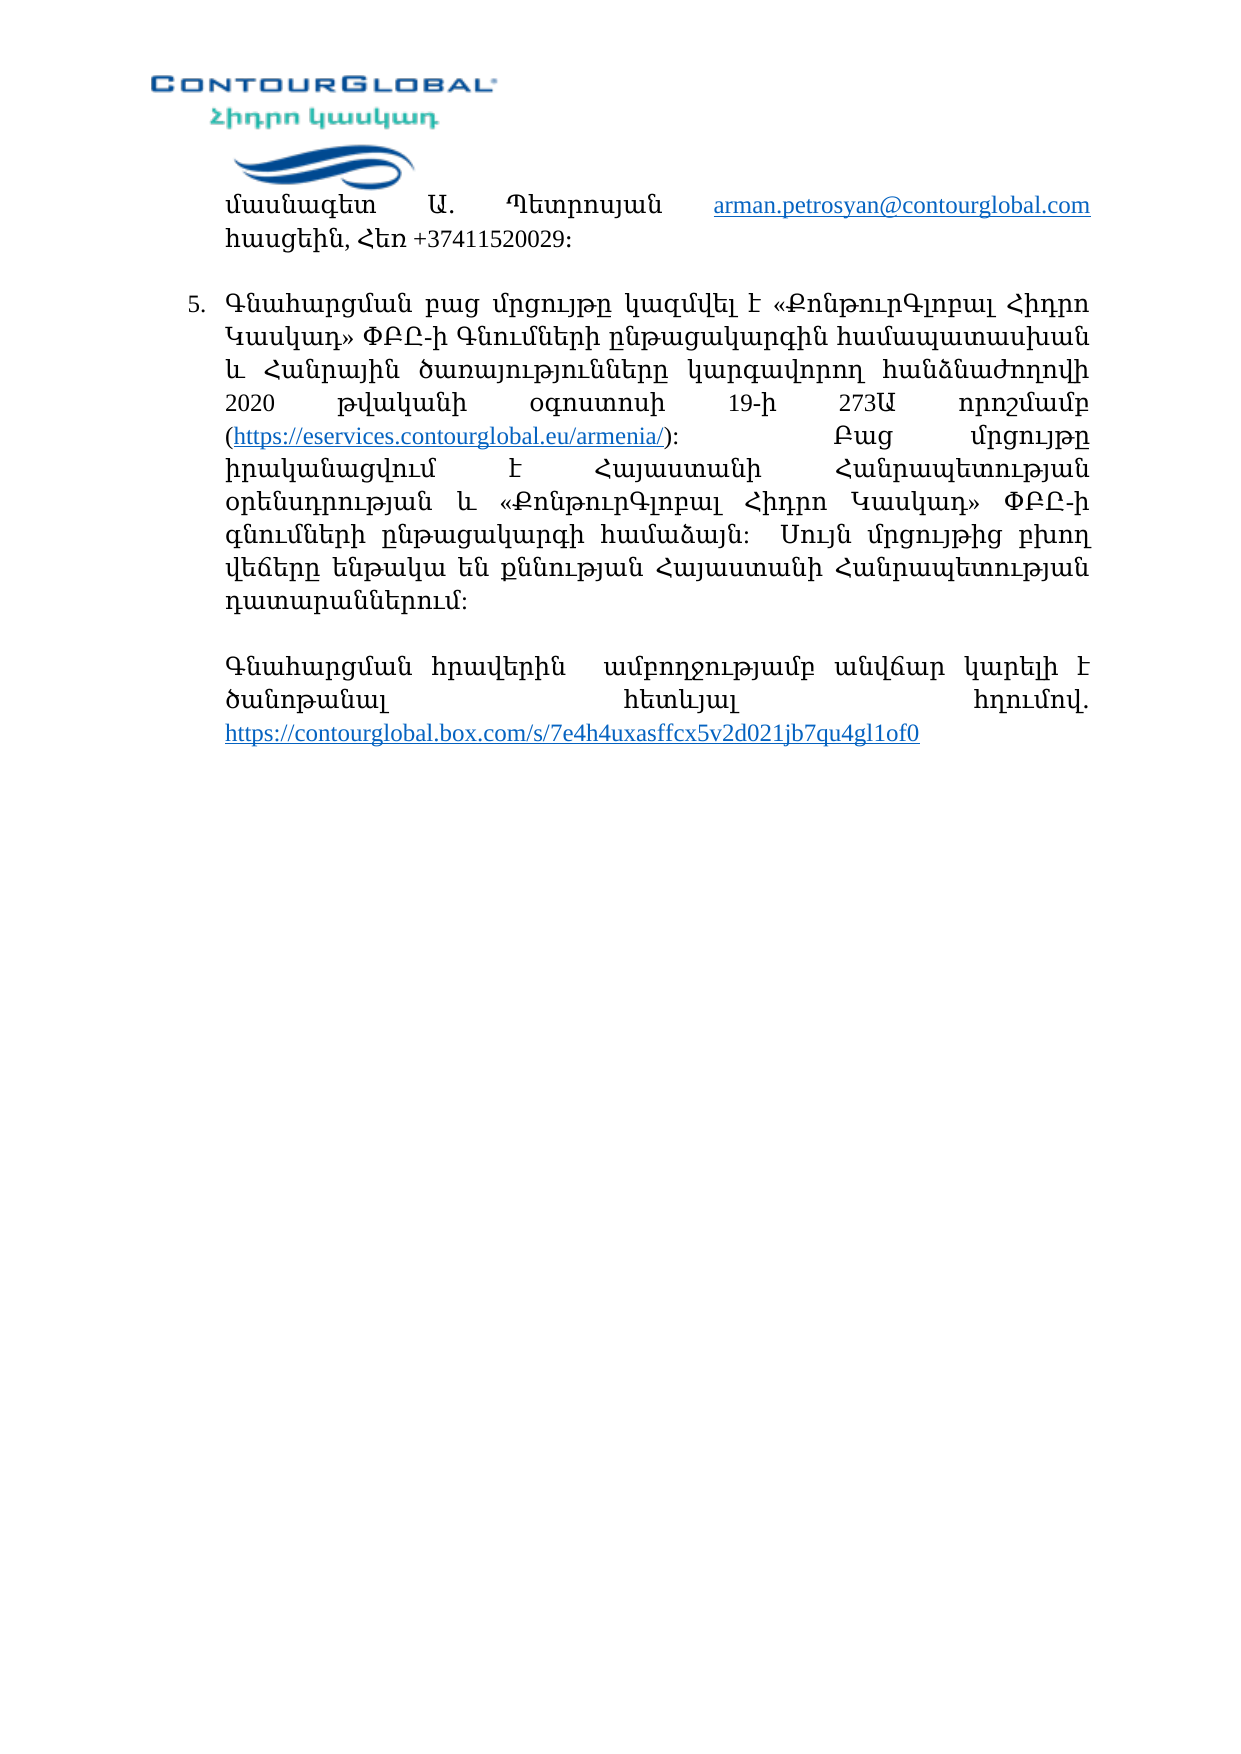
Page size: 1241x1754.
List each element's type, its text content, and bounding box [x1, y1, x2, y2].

list Գնահարցման հրավերին ամբողջությամբ անվճար կարելի է ծանոթանալ հետևյալ հղումով․ https://contourglobal.box.com/s/7e4h4uxasffcx5v2d021jb7qu4gl1of0 [225, 714, 1090, 747]
list Գնահարցման բաց մրցույթը կազմվել է «ՔոնթուրԳլոբալ Հիդրո Կասկադ» ՓԲԸ-ի Գնումների ընթացակարգին համապատասխան և Հանրային ծառայությունները կարգավորող հանձնաժողովի 2020 թվականի օգոստոսի 19-ի 273Ա որոշմամբ (https://eservices.contourglobal.eu/armenia/): Բաց մրցույթը իրականացվում է Հայաստանի Հանրապետության օրենսդրության և «ՔոնթուրԳլոբալ Հիդրո Կասկադ» ՓԲԸ-ի գնումների ընթացակարգի համաձայն: Սույն մրցույթից բխող վեճերը ենթակա են քննության Հայաստանի Հանրապետության դատարաններում: [187, 289, 1090, 615]
picture [150, 75, 499, 191]
